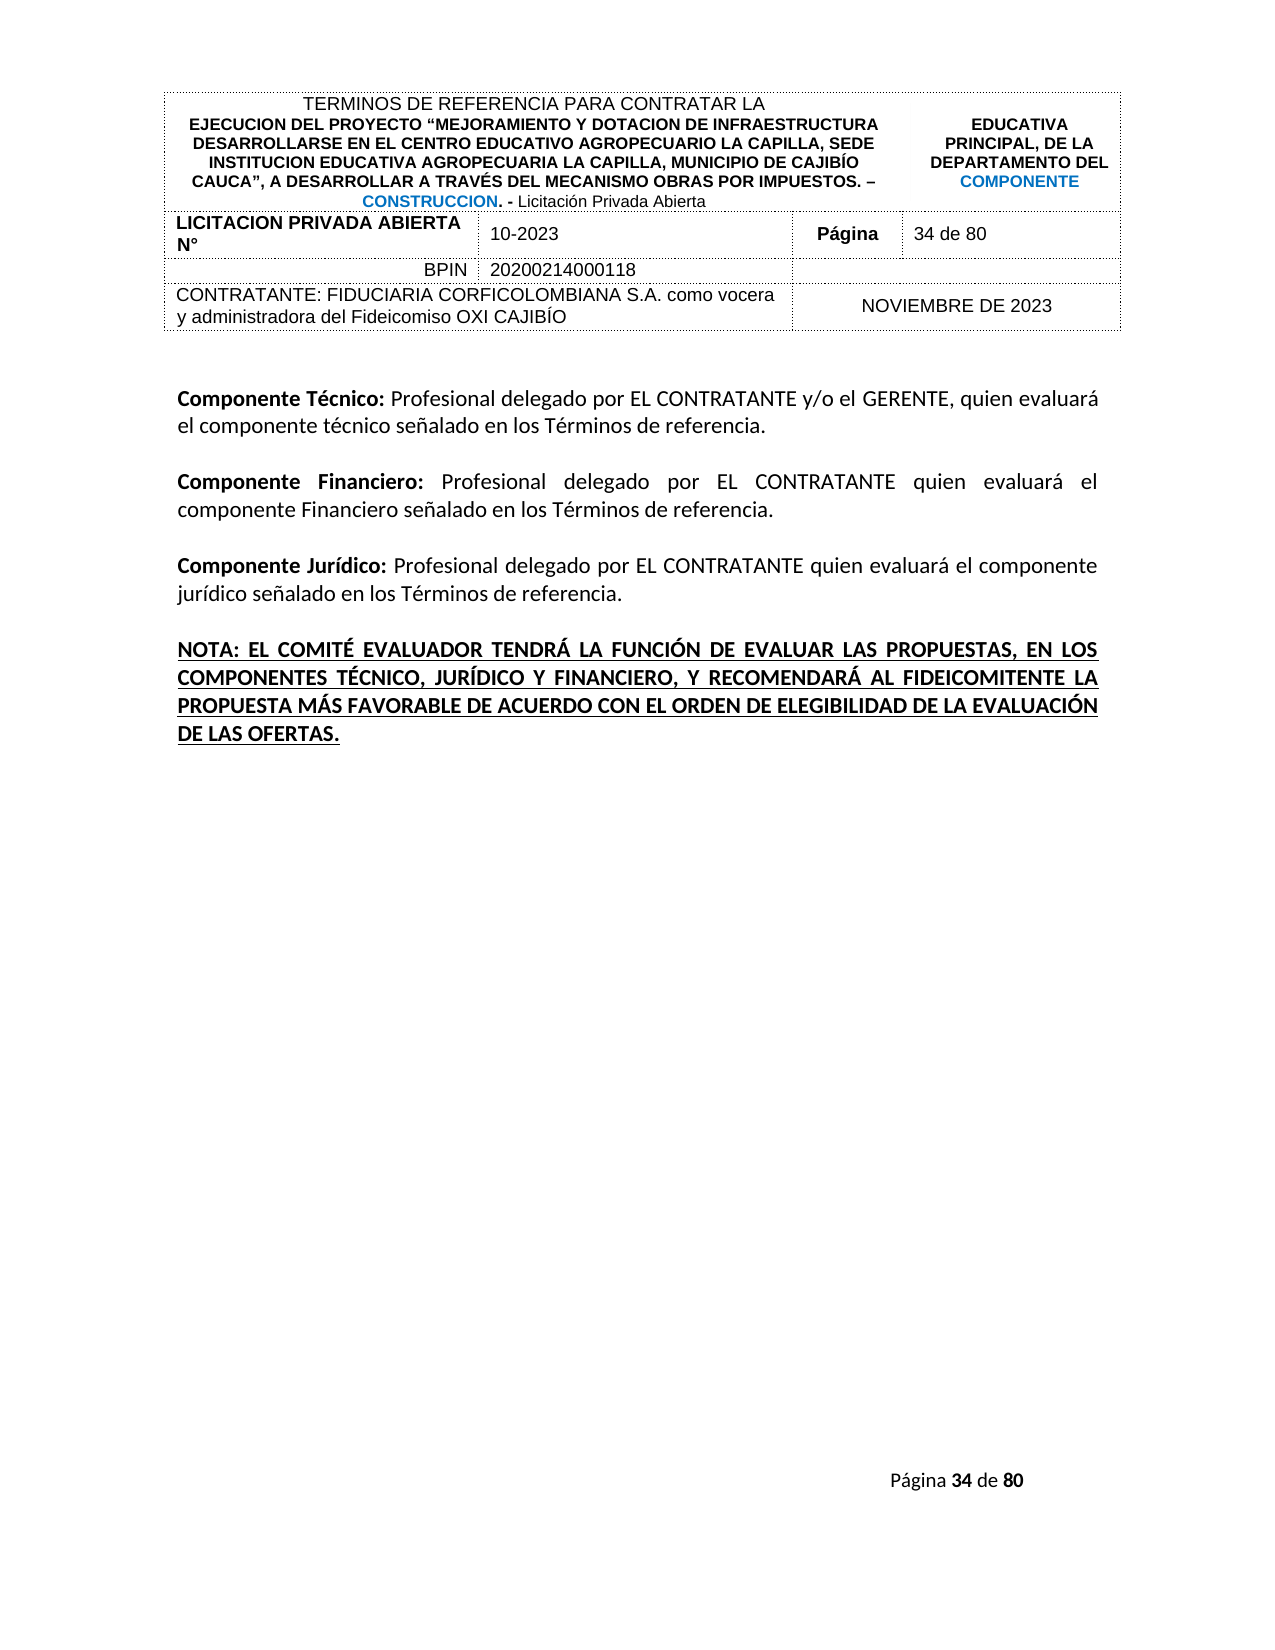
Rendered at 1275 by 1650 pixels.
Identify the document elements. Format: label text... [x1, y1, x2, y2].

text Componente Financiero: Profesional delegado por EL CONTRATANTE quien evaluará el componente Financiero señalado en los Términos de referencia. [177, 467, 1098, 523]
text Componente Técnico: Profesional delegado por EL CONTRATANTE y/o el GERENTE, quien evaluará el componente técnico señalado en los Términos de referencia. [177, 384, 1099, 439]
text NOTA: EL COMITÉ EVALUADOR TENDRÁ LA FUNCIÓN DE EVALUAR LAS PROPUESTAS, EN LOS COMPONENTES TÉCNICO, JURÍDICO Y FINANCIERO, Y RECOMENDARÁ AL FIDEICOMITENTE LA PROPUESTA MÁS FAVORABLE DE ACUERDO CON EL ORDEN DE ELEGIBILIDAD DE LA EVALUACIÓN DE LAS OFERTAS. [177, 661, 1099, 688]
text Componente Jurídico: Profesional delegado por EL CONTRATANTE quien evaluará el componente jurídico señalado en los Términos de referencia. [177, 551, 1099, 607]
text NOTA: EL COMITÉ EVALUADOR TENDRÁ LA FUNCIÓN DE EVALUAR LAS PROPUESTAS, EN LOS COMPONENTES TÉCNICO, JURÍDICO Y FINANCIERO, Y RECOMENDARÁ AL FIDEICOMITENTE LA PROPUESTA MÁS FAVORABLE DE ACUERDO CON EL ORDEN DE ELEGIBILIDAD DE LA EVALUACIÓN DE LAS OFERTAS. [177, 689, 1099, 748]
text NOTA: EL COMITÉ EVALUADOR TENDRÁ LA FUNCIÓN DE EVALUAR LAS PROPUESTAS, EN LOS COMPONENTES TÉCNICO, JURÍDICO Y FINANCIERO, Y RECOMENDARÁ AL FIDEICOMITENTE LA PROPUESTA MÁS FAVORABLE DE ACUERDO CON EL ORDEN DE ELEGIBILIDAD DE LA EVALUACIÓN DE LAS OFERTAS. [177, 636, 1099, 660]
